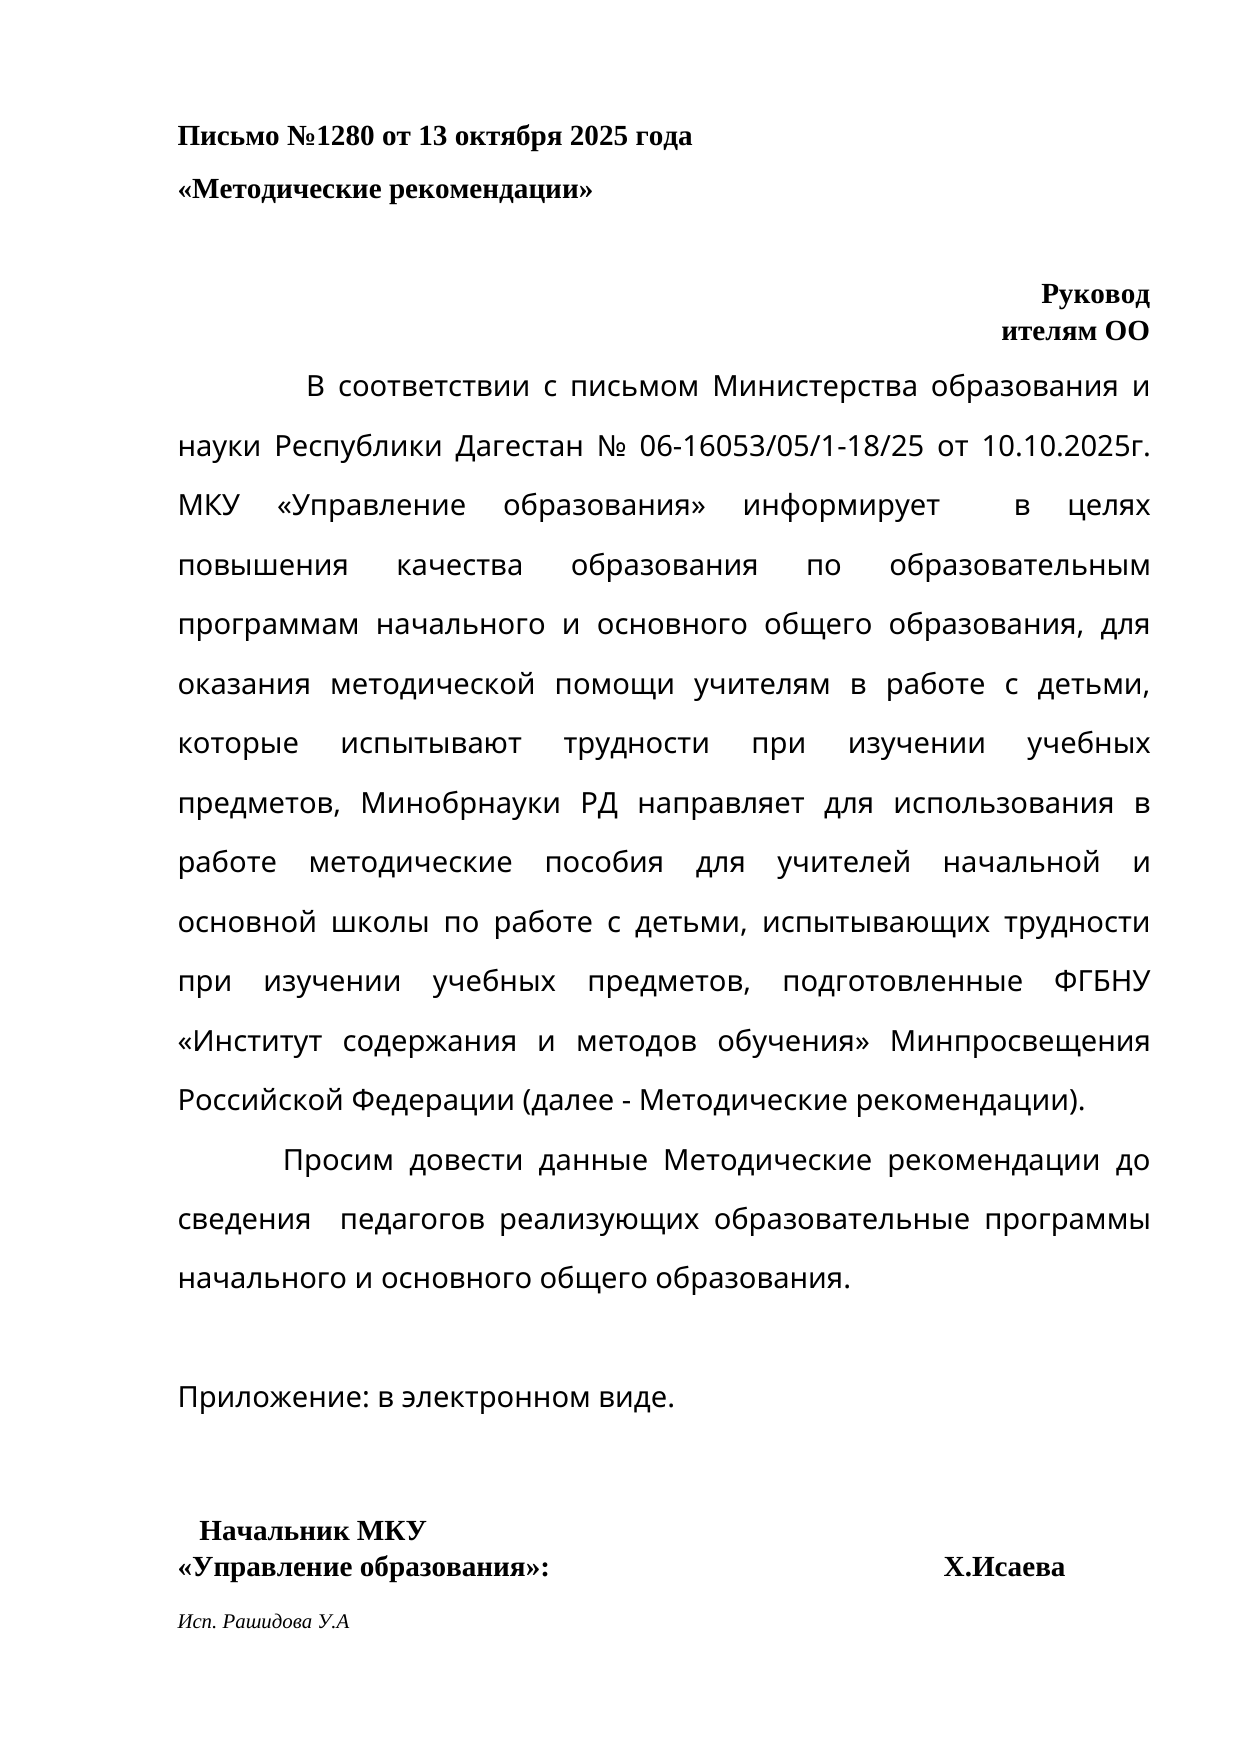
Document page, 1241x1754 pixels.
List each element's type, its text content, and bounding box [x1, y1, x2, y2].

text Просим довести данные Методические рекомендации до сведения педагогов реализующих образовательные программы начального и основного общего образования. [177, 1139, 1152, 1297]
text В соответствии с письмом Министерства образования и науки Республики Дагестан № 06-16053/05/1-18/25 от 10.10.2025г. МКУ «Управление образования» информирует в целях повышения качества образования по образовательным программам начального и основного общего образования, для оказания методической помощи учителям в работе с детьми, которые испытывают трудности при изучении учебных предметов, Минобрнауки РД направляет для использования в работе методические пособия для учителей начальной и основной школы по работе с детьми, испытывающих трудности при изучении учебных предметов, подготовленные ФГБНУ «Институт содержания и методов обучения» Минпросвещения Российской Федерации (далее - Методические рекомендации). [177, 366, 1152, 1119]
text «Управление образования»: Х.Исаева [177, 1549, 1139, 1583]
text Начальник МКУ [177, 1513, 1150, 1547]
text Письмо №1280 от 13 октября 2025 года [177, 118, 1150, 152]
text «Методические рекомендации» [177, 171, 1152, 204]
text Исп. Рашидова У.А [177, 1609, 1139, 1633]
text Приложение: в электронном виде. [177, 1377, 1152, 1416]
text Руководителям ОО [177, 277, 1150, 346]
